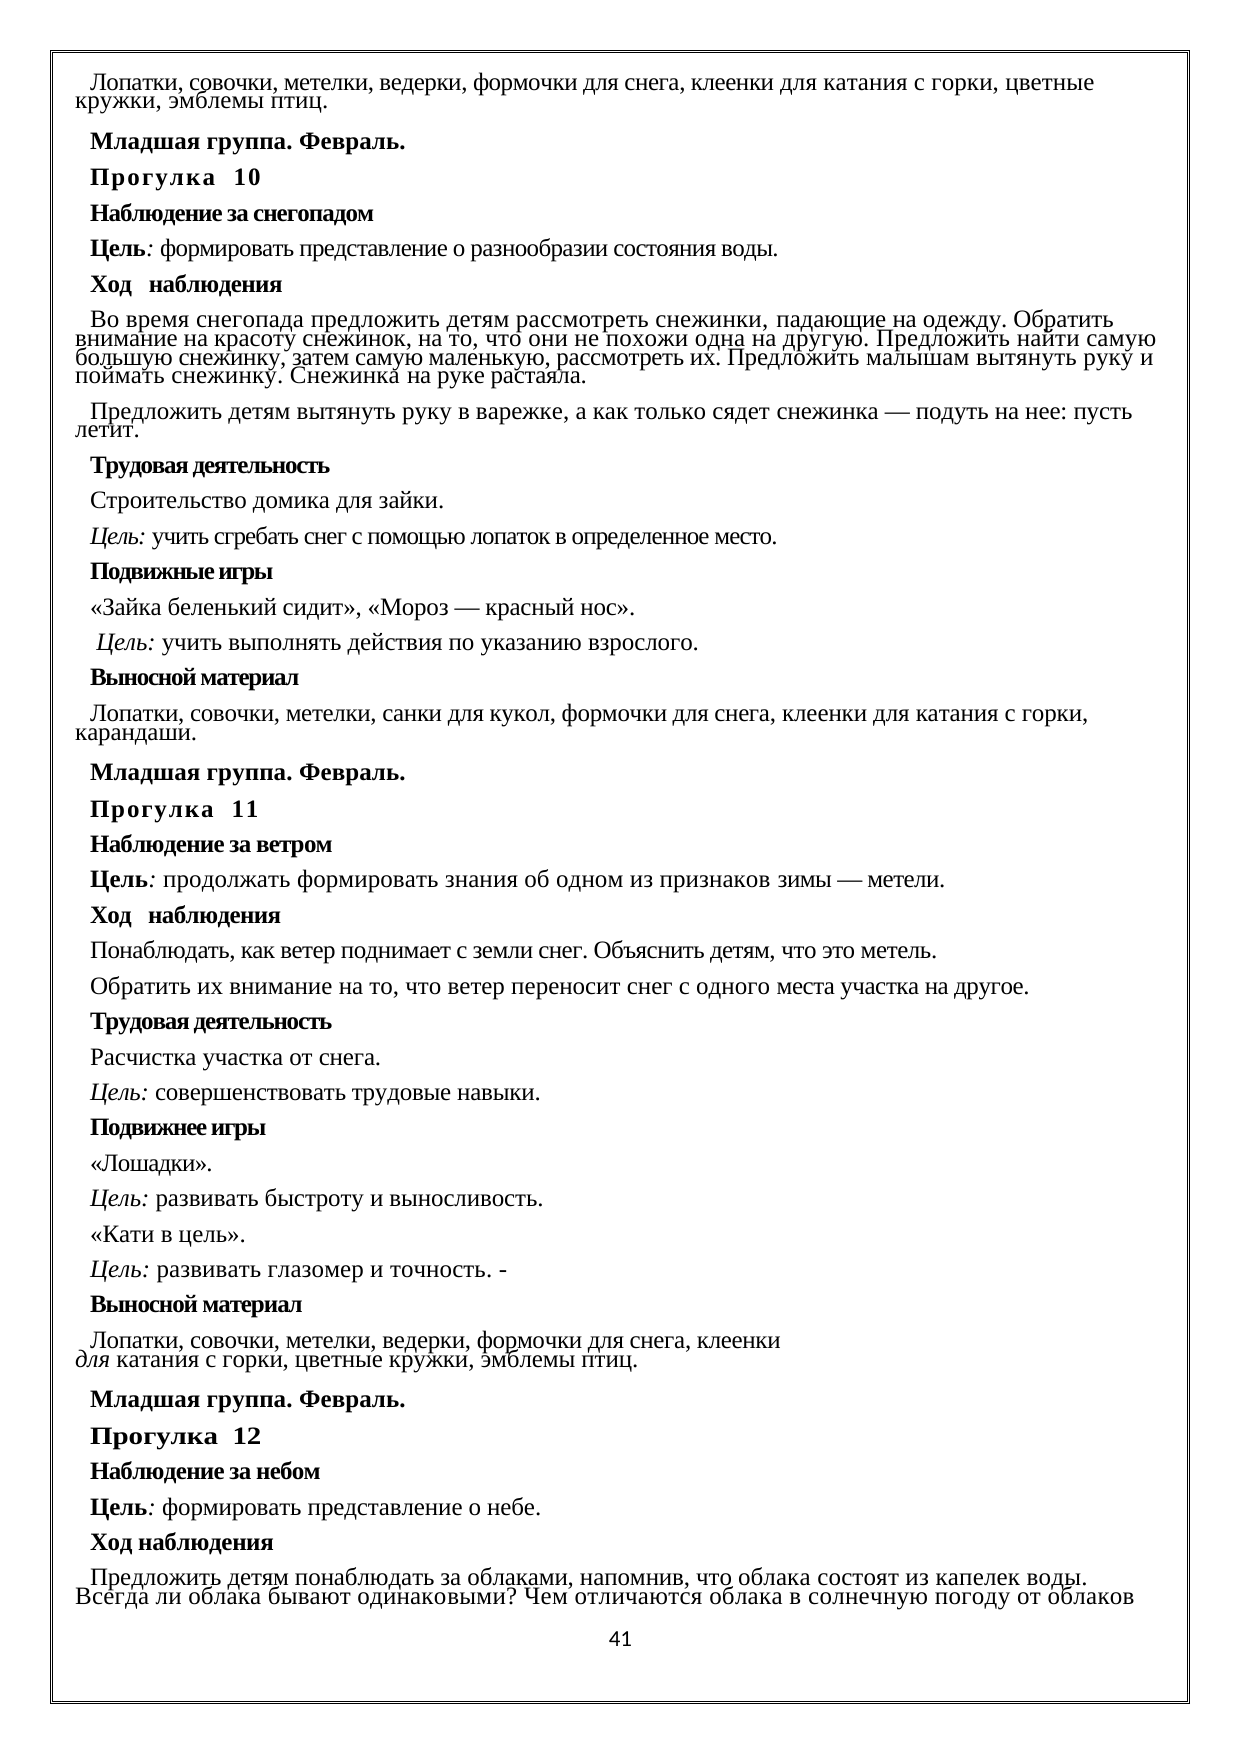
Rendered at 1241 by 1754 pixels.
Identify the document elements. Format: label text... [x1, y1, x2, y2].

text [75, 1571, 1165, 1608]
text «Кати в цель». [75, 1227, 1165, 1246]
text Лопатки, совочки, метелки, санки для кукол, формочки для снега, клеенки для катания с горки, карандаши. [75, 706, 1165, 744]
text Расчистка участка от снега. [75, 1050, 1165, 1069]
text Трудовая деятельность [75, 1014, 1165, 1033]
text Младшая группа. Февраль. [75, 129, 1165, 154]
text Ход наблюдения [75, 1535, 1165, 1554]
text Обратить их внимание на то, что ветер переносит снег с одного места участка на другое. [75, 979, 1165, 998]
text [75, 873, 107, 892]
text «Лошадки». [75, 1156, 1165, 1175]
text Выносной материал [75, 671, 1165, 689]
text Цель: продолжать формировать знания об одном из признаков зимы — метели. [306, 873, 1165, 892]
text Цель: учить выполнять действия по указанию взрослого. [110, 635, 1165, 654]
text «Зайка беленький сидит», «Мороз — красный нос». [75, 600, 1165, 619]
text Трудовая деятельность [75, 458, 1165, 477]
text Младшая группа. Февраль. [75, 1387, 1165, 1412]
text Наблюдение за снегопадом [75, 206, 1165, 225]
text Ход наблюдения [75, 908, 1165, 927]
text Строительство домика для зайки. [75, 494, 1165, 512]
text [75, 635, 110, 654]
text Цель: формировать представление о небе. [171, 1500, 1165, 1519]
text Во время снегопада предложить детям рассмотреть снежинки, падающие на одежду. Обратить внимание на красоту снежинок, на то, что они не похожи одна на другую. Предложить найти самую большую снежинку, затем самую маленькую, рассмотреть их. Предложить малышам вытянуть руку и поймать снежинку. Снежинка на руке растаяла. [75, 312, 1165, 387]
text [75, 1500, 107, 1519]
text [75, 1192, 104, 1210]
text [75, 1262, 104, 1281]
text Лопатки, совочки, метелки, ведерки, формочки для снега, клеенки для катания с горки, цветные кружки, эмблемы птиц. [75, 1333, 1165, 1371]
text Прогулка 10 [75, 171, 1165, 189]
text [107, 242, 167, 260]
text Подвижнее игры [75, 1121, 1165, 1139]
text Младшая группа. Февраль. [75, 760, 1165, 785]
text Лопатки, совочки, метелки, ведерки, формочки для снега, клеенки для катания с горки, цветные кружки, эмблемы птиц. [75, 75, 1165, 112]
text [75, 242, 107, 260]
text Цель: учить сгребать снег с помощью лопаток в определенное место. [104, 529, 1165, 548]
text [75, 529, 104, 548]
text Наблюдение за ветром [75, 837, 1165, 856]
text Понаблюдать, как ветер поднимает с земли снег. Объяснить детям, что это метель. [75, 944, 1165, 962]
text Предложить детям вытянуть руку в варежке, а как только сядет снежинка — подуть на нее: пусть летит. [75, 404, 1165, 442]
text Цель: формировать представление о разнообразии состояния воды. [169, 242, 1165, 260]
text Цель: развивать глазомер и точность. - [104, 1262, 1165, 1281]
text Цель: совершенствовать трудовые навыки. [104, 1085, 1165, 1104]
text Цель: развивать быстроту и выносливость. [104, 1192, 1165, 1210]
text Подвижные игры [75, 564, 1165, 583]
text Наблюдение за небом [75, 1464, 1165, 1483]
text Прогулка 12 [75, 1429, 1165, 1448]
text Ход наблюдения [75, 277, 1165, 296]
text Выносной материал [75, 1298, 1165, 1317]
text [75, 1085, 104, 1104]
text Прогулка 11 [75, 802, 1165, 821]
